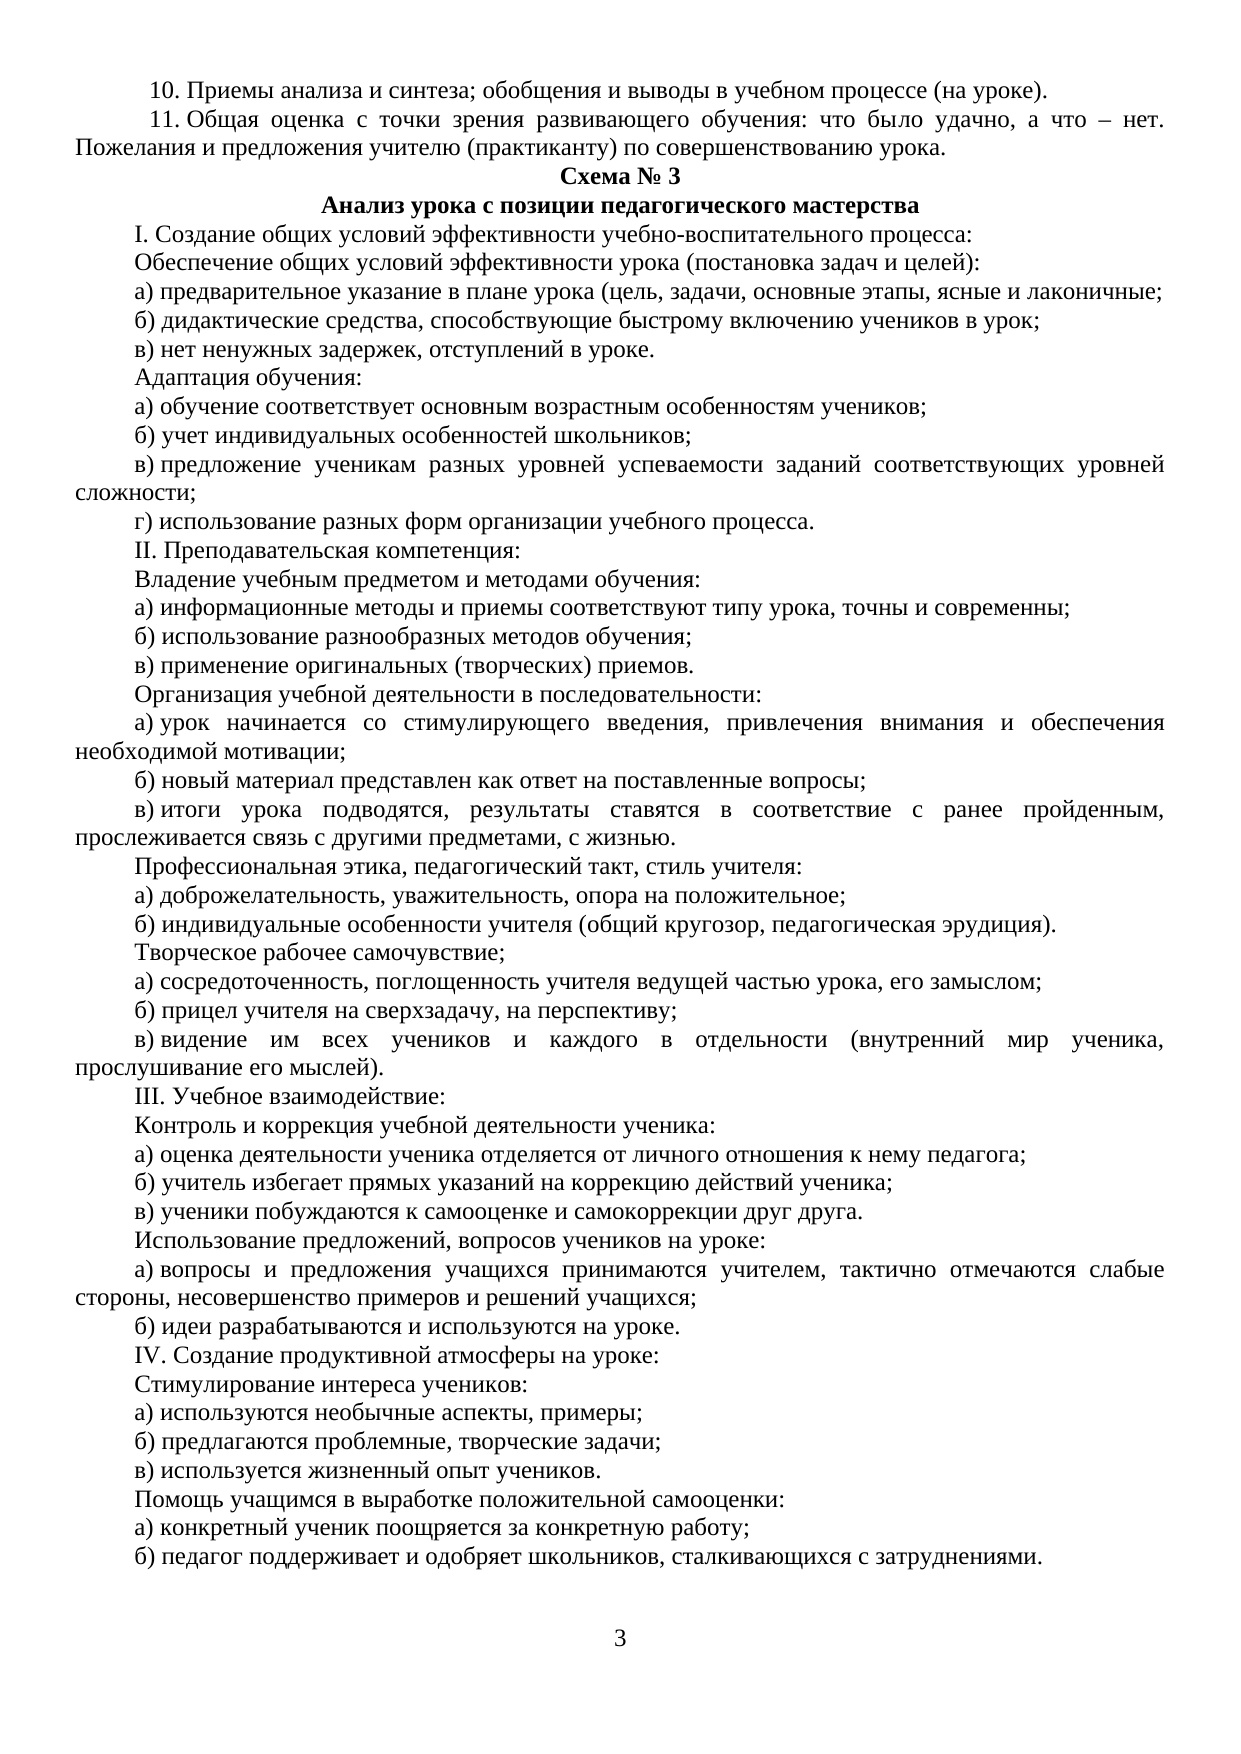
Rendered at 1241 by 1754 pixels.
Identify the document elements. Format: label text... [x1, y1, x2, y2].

text а) вопросы и предложения учащихся принимаются учителем, тактично отмечаются слабые стороны, несовершенство примеров и решений учащихся; [75, 1254, 1165, 1311]
text б) учет индивидуальных особенностей школьников; [75, 420, 1165, 449]
text Контроль и коррекция учебной деятельности ученика: [75, 1110, 1165, 1139]
text Профессиональная этика, педагогический такт, стиль учителя: [75, 851, 1165, 880]
text Стимулирование интереса учеников: [75, 1369, 1165, 1397]
text а) оценка деятельности ученика отделяется от личного отношения к нему педагога; [75, 1139, 1165, 1167]
text б) дидактические средства, способствующие быстрому включению учеников в урок; [75, 305, 1165, 334]
text б) использование разнообразных методов обучения; [75, 621, 1165, 650]
text б) новый материал представлен как ответ на поставленные вопросы; [75, 765, 1165, 794]
text Обеспечение общих условий эффективности урока (постановка задач и целей): [75, 247, 1165, 276]
text в) используется жизненный опыт учеников. [75, 1455, 1165, 1484]
text в) применение оригинальных (творческих) приемов. [75, 650, 1165, 679]
text б) педагог поддерживает и одобряет школьников, сталкивающихся с затруднениями. [75, 1541, 1165, 1570]
text а) конкретный ученик поощряется за конкретную работу; [75, 1512, 1165, 1541]
text в) предложение ученикам разных уровней успеваемости заданий соответствующих уровней сложности; [75, 449, 1165, 506]
text г) использование разных форм организации учебного процесса. [75, 506, 1165, 535]
text Схема № 3 [75, 161, 1165, 190]
text в) видение им всех учеников и каждого в отдельности (внутренний мир ученика, прослушивание его мыслей). [75, 1024, 1165, 1081]
text в) нет ненужных задержек, отступлений в уроке. [75, 334, 1165, 362]
text III. Учебное взаимодействие: [75, 1081, 1165, 1110]
text а) обучение соответствует основным возрастным особенностям учеников; [75, 391, 1165, 420]
text Помощь учащимся в выработке положительной самооценки: [75, 1484, 1165, 1512]
text Творческое рабочее самочувствие; [75, 937, 1165, 966]
text а) доброжелательность, уважительность, опора на положительное; [75, 880, 1165, 909]
text б) учитель избегает прямых указаний на коррекцию действий ученика; [75, 1167, 1165, 1196]
text б) идеи разрабатываются и используются на уроке. [75, 1311, 1165, 1340]
text а) информационные методы и приемы соответствуют типу урока, точны и современны; [75, 592, 1165, 621]
text в) ученики побуждаются к самооценке и самокоррекции друг друга. [75, 1196, 1165, 1225]
text б) прицел учителя на сверхзадачу, на перспективу; [75, 995, 1165, 1024]
text б) предлагаются проблемные, творческие задачи; [75, 1426, 1165, 1455]
text II. Преподавательская компетенция: [75, 535, 1165, 564]
text 11. Общая оценка с точки зрения развивающего обучения: что было удачно, а что – нет. Пожелания и предложения учителю (практиканту) по совершенствованию урока. [75, 104, 1165, 161]
text IV. Создание продуктивной атмосферы на уроке: [75, 1340, 1165, 1369]
text а) используются необычные аспекты, примеры; [75, 1397, 1165, 1426]
text Владение учебным предметом и методами обучения: [75, 564, 1165, 592]
text Использование предложений, вопросов учеников на уроке: [75, 1225, 1165, 1254]
text Анализ урока с позиции педагогического мастерства [75, 190, 1165, 219]
text в) итоги урока подводятся, результаты ставятся в соответствие с ранее пройденным, прослеживается связь с другими предметами, с жизнью. [75, 794, 1165, 851]
text I. Создание общих условий эффективности учебно-воспитательного процесса: [75, 219, 1165, 247]
text а) урок начинается со стимулирующего введения, привлечения внимания и обеспечения необходимой мотивации; [75, 707, 1165, 765]
text б) индивидуальные особенности учителя (общий кругозор, педагогическая эрудиция). [75, 909, 1165, 937]
text а) предварительное указание в плане урока (цель, задачи, основные этапы, ясные и лаконичные; [75, 276, 1165, 305]
text Организация учебной деятельности в последовательности: [75, 679, 1165, 707]
text 10. Приемы анализа и синтеза; обобщения и выводы в учебном процессе (на уроке). [75, 75, 1165, 104]
text Адаптация обучения: [75, 362, 1165, 391]
text а) сосредоточенность, поглощенность учителя ведущей частью урока, его замыслом; [75, 966, 1165, 995]
